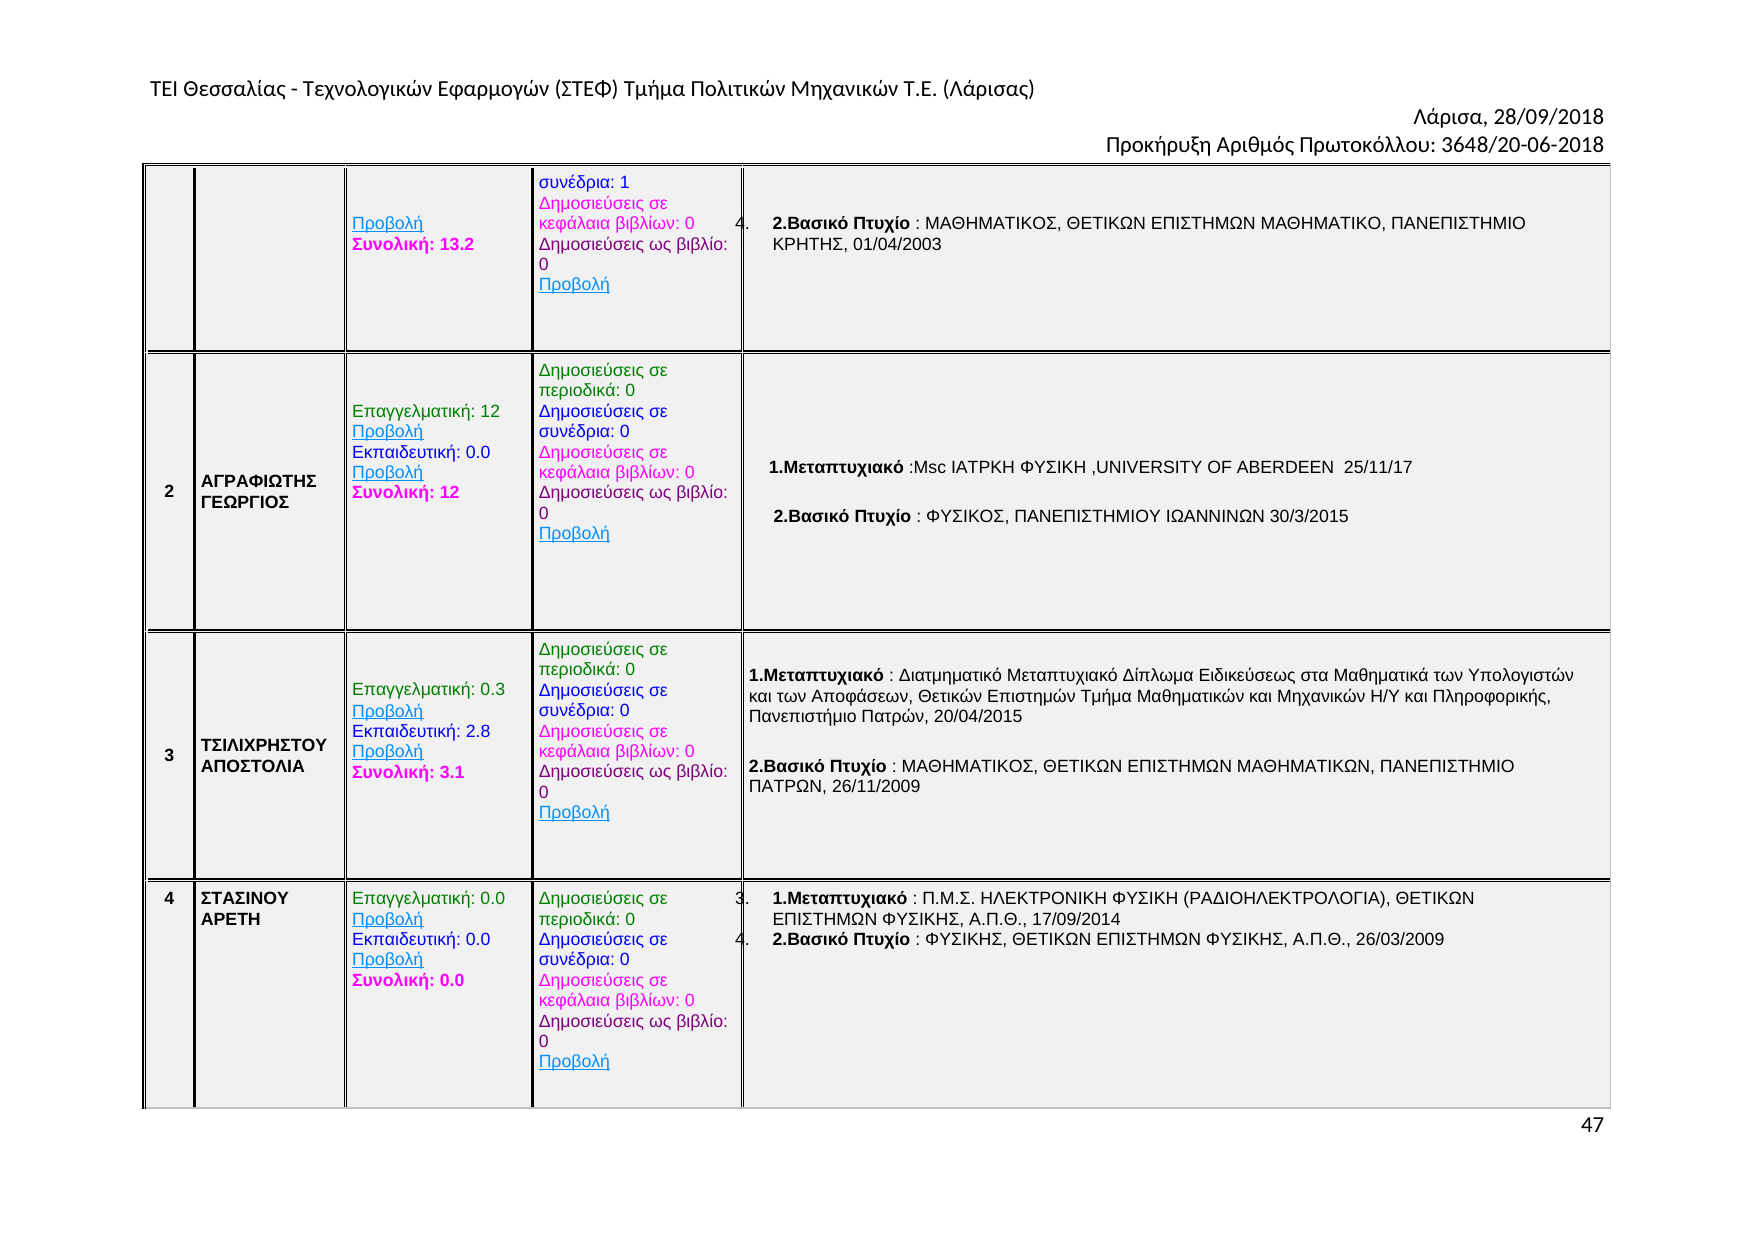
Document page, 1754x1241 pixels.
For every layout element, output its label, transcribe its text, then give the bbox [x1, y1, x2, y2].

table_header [532, 166, 742, 223]
table_cell Δημοσιεύσεις σε περιοδικά: 0 Δημοσιεύσεις σε συνέδρια: 0 Δημοσιεύσεις σε κεφάλαια βιβλίων: 0 Δημοσιεύσεις ως βιβλίο: 0 Προβολή [534, 354, 741, 629]
table_cell 2 [146, 350, 193, 629]
table_cell ΑΓΡΑΦΙΩΤΗΣ ΓΕΩΡΓΙΟΣ [196, 354, 344, 629]
table_cell 1.Μεταπτυχιακό :Msc ΙΑΤΡΚΗ ΦΥΣΙΚΗ ,UNIVERSITY OF ABERDEEN 25/11/17 2.Βασικό Πτυχίο : ΦΥΣΙΚΟΣ, ΠΑΝΕΠΙΣΤΗΜΙΟΥ ΙΩΑΝΝΙΝΩΝ 30/3/2015 [744, 354, 1610, 629]
table_cell 4 [146, 878, 193, 1107]
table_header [346, 166, 532, 350]
table_cell 1.Μεταπτυχιακό : Διατμηματικό Μεταπτυχιακό Δίπλωμα Ειδικεύσεως στα Μαθηματικά των Υπολογιστών και των Αποφάσεων, Θετικών Επιστημών Τμήμα Μαθηματικών και Μηχανικών Η/Υ και Πληροφορικής, Πανεπιστήμιο Πατρών, 20/04/2015 2.Βασικό Πτυχίο : ΜΑΘΗΜΑΤΙΚΟΣ, ΘΕΤΙΚΩΝ ΕΠΙΣΤΗΜΩΝ ΜΑΘΗΜΑΤΙΚΩΝ, ΠΑΝΕΠΙΣΤΗΜΙΟ ΠΑΤΡΩΝ, 26/11/2009 [744, 633, 1610, 878]
table_cell 3 [146, 629, 193, 878]
table_cell ΤΣΙΛΙΧΡΗΣΤΟΥ ΑΠΟΣΤΟΛΙΑ [196, 633, 344, 878]
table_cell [347, 882, 531, 1107]
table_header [534, 226, 741, 350]
table_cell Επαγγελματική: 0.3 Προβολή Εκπαιδευτική: 2.8 Προβολή Συνολική: 3.1 [347, 633, 531, 878]
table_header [743, 166, 1610, 350]
table_cell ΣΤΑΣΙΝΟΥ ΑΡΕΤΗ [196, 882, 344, 1107]
table_cell Επαγγελματική: 12 Προβολή Εκπαιδευτική: 0.0 Προβολή Συνολική: 12 [347, 354, 531, 629]
table_header ΚΟΣΚΟΒΙΤΗ ΓΕΩΡΓΙΑ [194, 166, 346, 350]
table_header 1 [146, 166, 194, 350]
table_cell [534, 882, 741, 1107]
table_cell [744, 882, 1610, 1107]
table_cell Δημοσιεύσεις σε περιοδικά: 0 Δημοσιεύσεις σε συνέδρια: 0 Δημοσιεύσεις σε κεφάλαια βιβλίων: 0 Δημοσιεύσεις ως βιβλίο: 0 Προβολή [534, 633, 741, 878]
